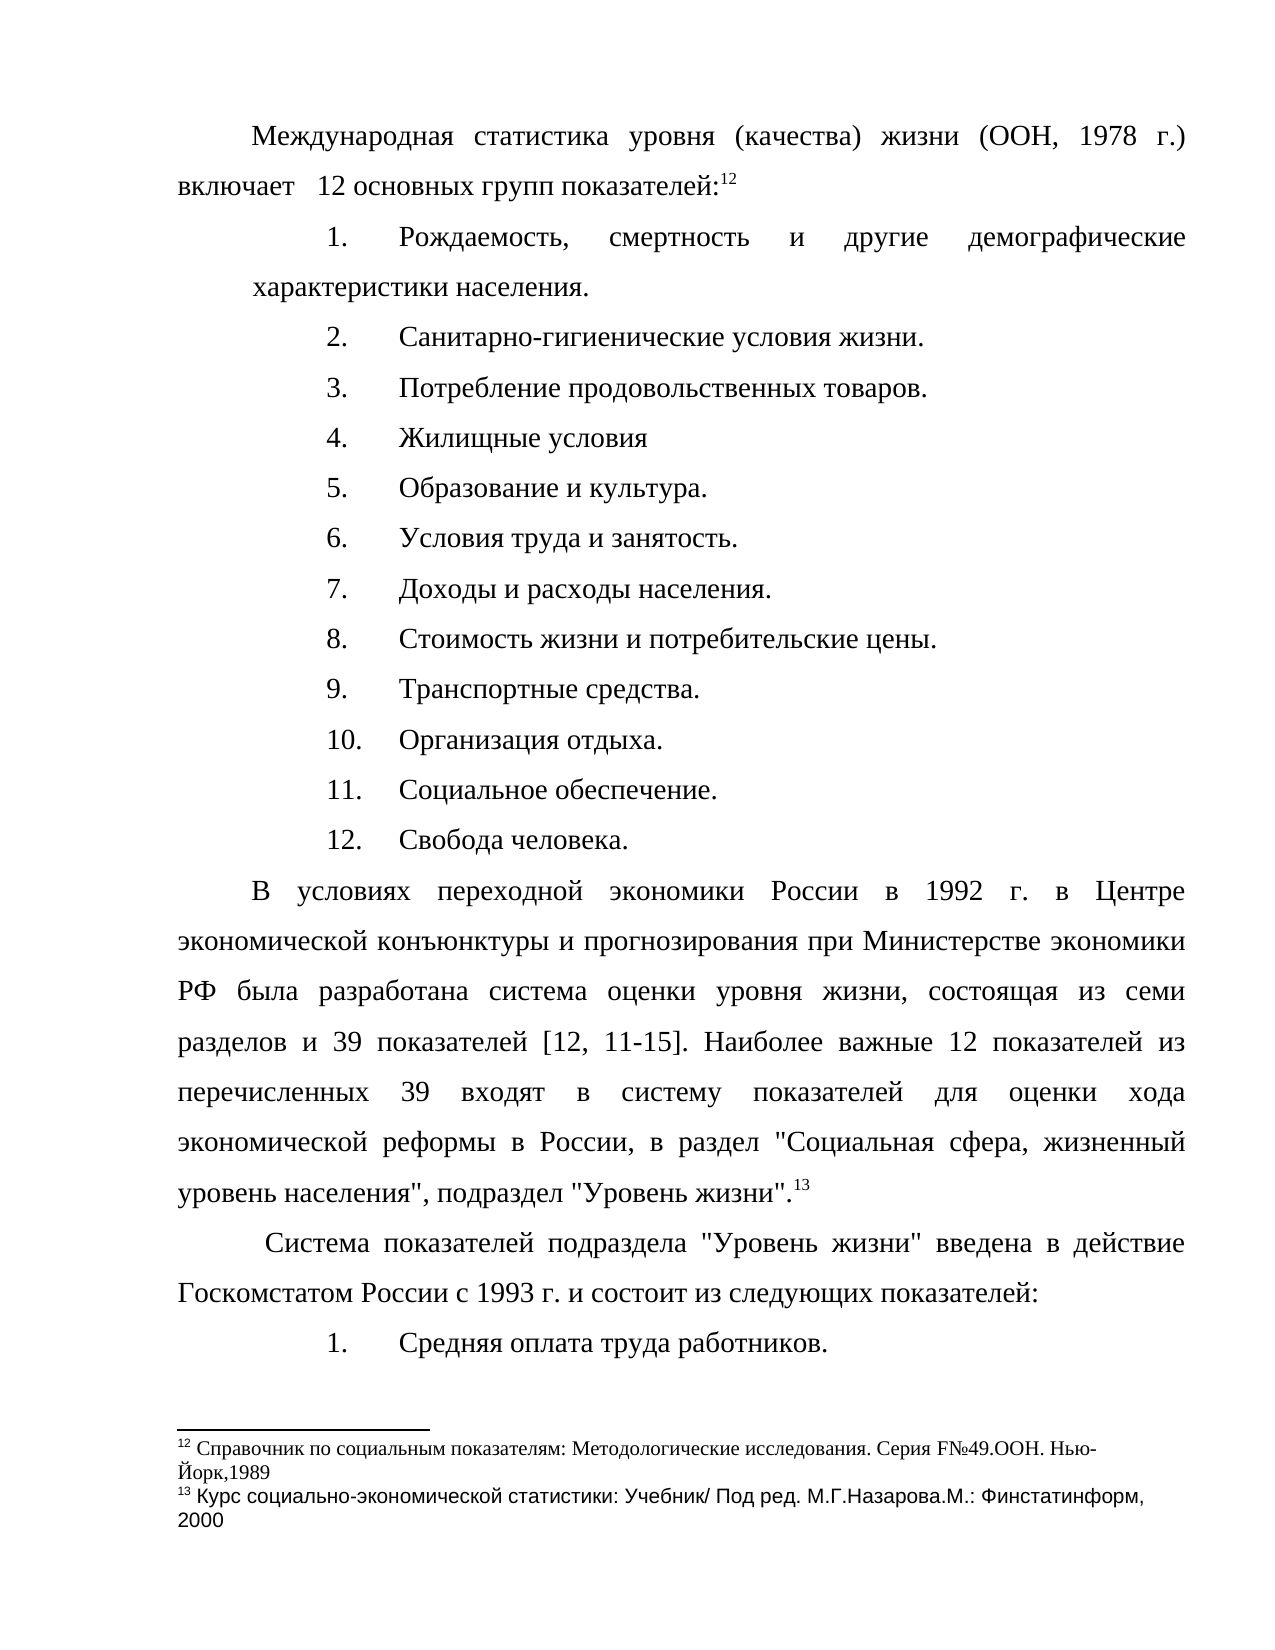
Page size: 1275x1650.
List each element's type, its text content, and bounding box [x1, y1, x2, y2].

list Условия труда и занятость. [252, 521, 1186, 554]
list Средняя оплата труда работников. [252, 1326, 1186, 1359]
list Санитарно-гигиенические условия жизни. [252, 319, 1186, 353]
list Транспортные средства. [252, 672, 1186, 705]
text Международная cтатистика уровня (качества) жизни (ООН, 1978 г.) включает 12 основных групп показателей: [177, 118, 1186, 202]
list Свобода человека. [252, 822, 1186, 856]
text В условиях переходной экономики России в 1992 г. в Центре экономической конъюнктуры и прогнозирования при Министерстве экономики РФ была разработана система оценки уровня жизни, состоящая из семи разделов и 39 показателей [12, 11-15]. Наиболее важные 12 показателей из перечисленных 39 входят в систему показателей для оценки хода экономической реформы в России, в раздел "Социальная сфера, жизненный уровень населения", подраздел "Уровень жизни". [177, 873, 1186, 1208]
list Жилищные условия [252, 420, 1186, 453]
list Доходы и расходы населения. [252, 571, 1186, 604]
list Рождаемость, смертность и другие демографические характеристики населения. [252, 219, 1186, 303]
list Социальное обеспечение. [252, 772, 1186, 806]
list Образование и культура. [252, 470, 1186, 504]
list Потребление продовольственных товаров. [252, 370, 1186, 403]
list Организация отдыха. [252, 722, 1186, 755]
list Стоимость жизни и потребительские цены. [252, 621, 1186, 655]
text Система показателей подраздела "Уровень жизни" введена в действие Госкомстатом России с 1993 г. и состоит из следующих показателей: [177, 1225, 1186, 1309]
